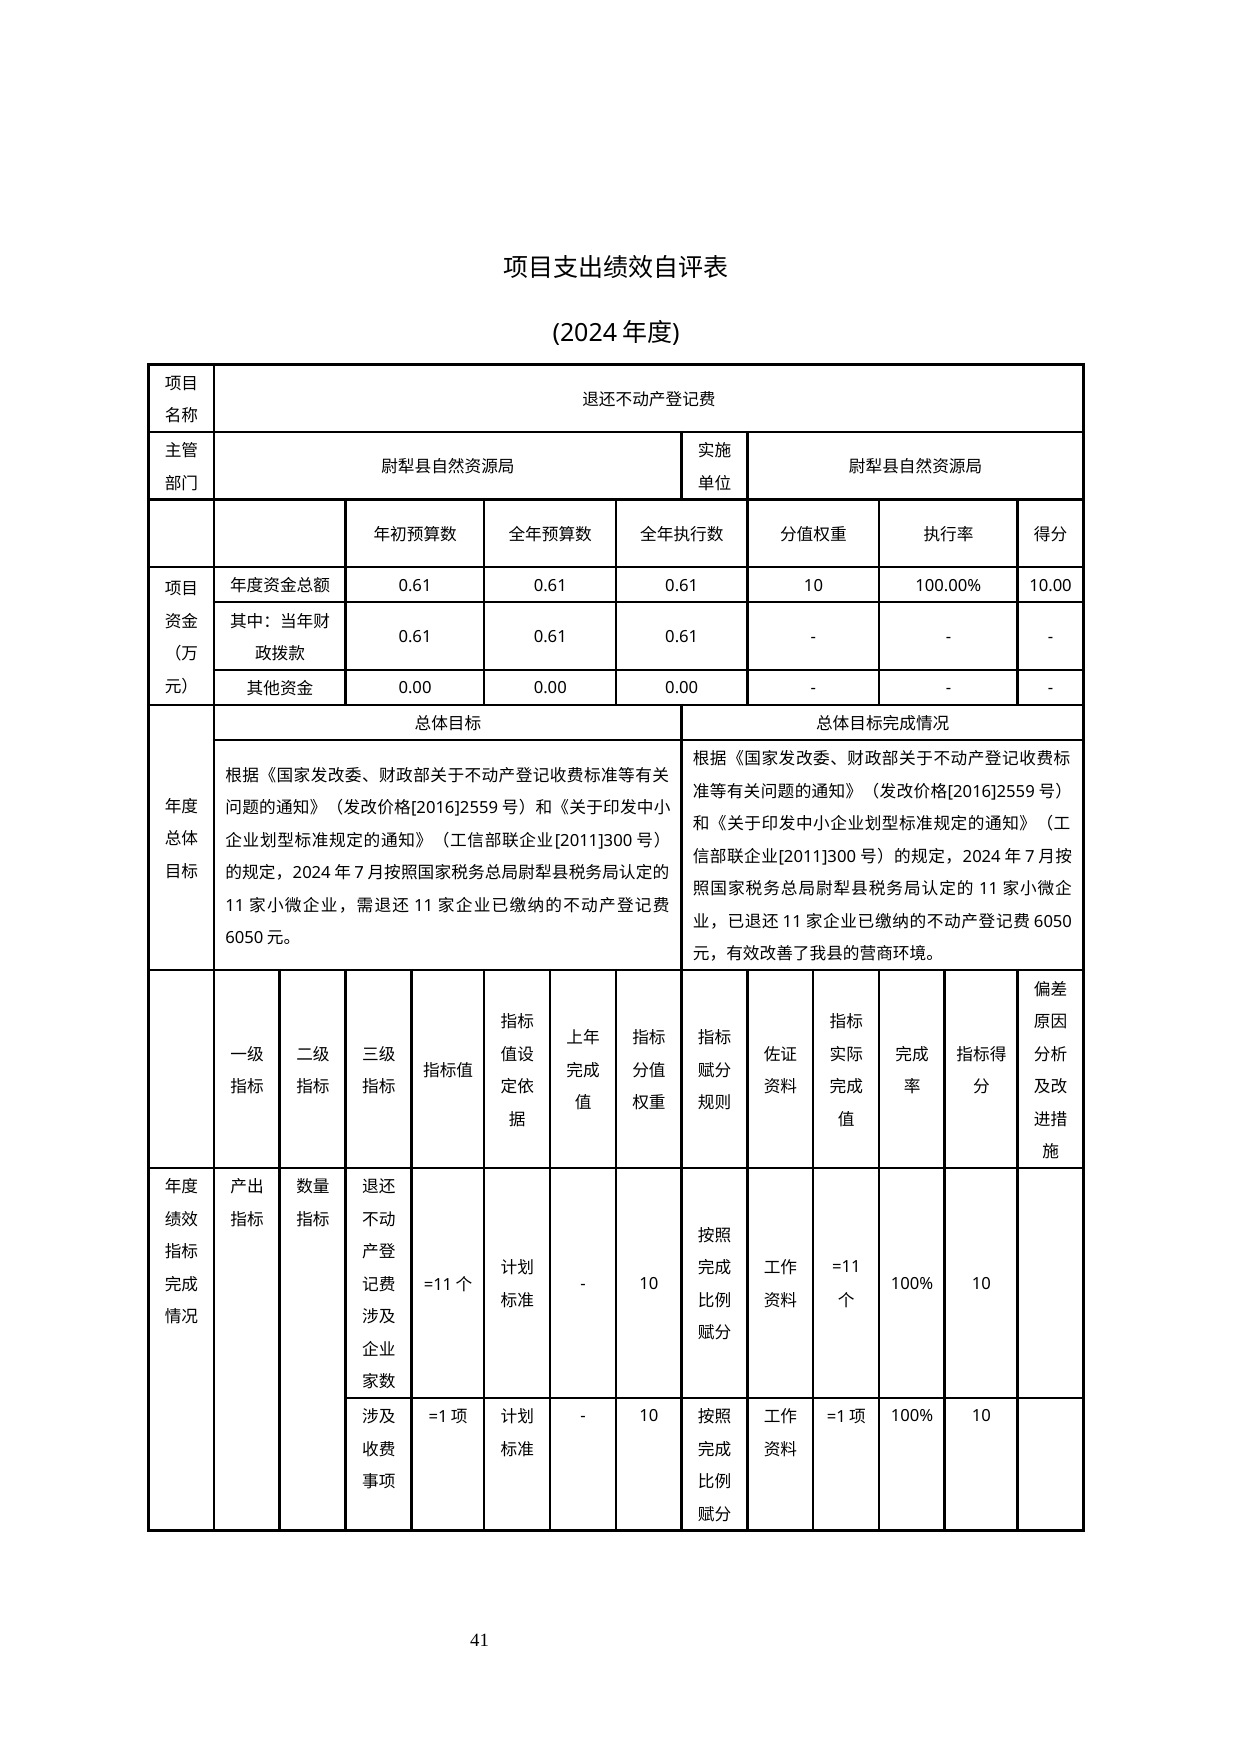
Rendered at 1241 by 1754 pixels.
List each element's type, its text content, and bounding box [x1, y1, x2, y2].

table_cell 0.61 [617, 603, 746, 668]
table_cell 二级指标 [281, 971, 344, 1166]
table_cell 10 [617, 1399, 680, 1529]
table_cell 10.00 [1019, 568, 1082, 601]
table_cell 偏差原因分析及改进措施 [1019, 971, 1082, 1166]
table_cell [150, 971, 213, 1166]
table_cell 三级指标 [347, 971, 410, 1166]
table_cell 主管部门 [150, 433, 213, 498]
table_cell 上年完成值 [551, 971, 615, 1166]
table_cell 100.00% [880, 568, 1016, 601]
table_cell 0.61 [485, 568, 615, 601]
table_cell 按照完成比例赋分 [683, 1399, 746, 1529]
table_cell [1019, 1399, 1082, 1529]
table_cell 其他资金 [215, 671, 344, 703]
table_cell - [1019, 603, 1082, 668]
table_cell 0.61 [347, 603, 483, 668]
table_cell 分值权重 [749, 501, 878, 566]
table_cell [215, 501, 344, 566]
table_cell [1019, 1169, 1082, 1396]
table_cell - [749, 603, 878, 668]
table_cell 根据《国家发改委、财政部关于不动产登记收费标准等有关问题的通知》（发改价格[2016]2559号）和《关于印发中小企业划型标准规定的通知》（工信部联企业[2011]300号）的规定，2024年7月按照国家税务总局尉犁县税务局认定的11家小微企业，已退还11家企业已缴纳的不动产登记费6050元，有效改善了我县的营商环境。 [683, 741, 1082, 969]
table_cell 指标实际完成值 [814, 971, 878, 1166]
table_cell 0.61 [347, 568, 483, 601]
table_cell [150, 501, 213, 566]
table_cell 指标赋分规则 [683, 971, 746, 1166]
table_cell 退还不动产登记费 [215, 366, 1082, 431]
table_cell =1项 [814, 1399, 878, 1529]
table_cell (2024年度) [148, 298, 1083, 363]
table_cell 工作资料 [749, 1399, 812, 1529]
table_cell 年度绩效指标完成情况 [150, 1169, 213, 1529]
table_cell 佐证资料 [749, 971, 812, 1166]
table_cell =11个 [814, 1169, 878, 1396]
table_cell =11个 [413, 1169, 483, 1396]
table_cell - [749, 671, 878, 703]
table_header 项目支出绩效自评表 [148, 233, 1083, 298]
table_cell 数量指标 [281, 1169, 344, 1529]
table_cell 10 [946, 1169, 1016, 1396]
table_cell 总体目标 [215, 706, 680, 739]
table_cell 全年预算数 [485, 501, 615, 566]
table_cell 计划标准 [485, 1169, 549, 1396]
table_cell 总体目标完成情况 [683, 706, 1082, 739]
table_cell 指标分值权重 [617, 971, 680, 1166]
table_cell 计划标准 [485, 1399, 549, 1529]
table_cell 项目名称 [150, 366, 213, 431]
table_cell 执行率 [880, 501, 1016, 566]
table_cell 实施单位 [683, 433, 746, 498]
table_cell - [551, 1399, 615, 1529]
table_cell 退还不动产登记费涉及企业家数 [347, 1169, 410, 1396]
table_cell 完成率 [880, 971, 943, 1166]
table_cell - [551, 1169, 615, 1396]
table_cell 年度总体目标 [150, 706, 213, 969]
table_cell 工作资料 [749, 1169, 812, 1396]
table_cell 产出指标 [215, 1169, 278, 1529]
table_cell 10 [946, 1399, 1016, 1529]
table_cell 年度资金总额 [215, 568, 344, 601]
table_cell 0.00 [485, 671, 615, 703]
table_cell 根据《国家发改委、财政部关于不动产登记收费标准等有关问题的通知》（发改价格[2016]2559号）和《关于印发中小企业划型标准规定的通知》（工信部联企业[2011]300号）的规定，2024年7月按照国家税务总局尉犁县税务局认定的11家小微企业，需退还11家企业已缴纳的不动产登记费6050元。 [215, 741, 680, 969]
table_cell 全年执行数 [617, 501, 746, 566]
table_cell 尉犁县自然资源局 [749, 433, 1082, 498]
table_cell 0.00 [347, 671, 483, 703]
table_cell 年初预算数 [347, 501, 483, 566]
table_cell 10 [749, 568, 878, 601]
table_cell - [880, 603, 1016, 668]
table_cell 指标得分 [946, 971, 1016, 1166]
table_cell 0.61 [617, 568, 746, 601]
table_cell 尉犁县自然资源局 [215, 433, 680, 498]
table_cell 一级指标 [215, 971, 278, 1166]
table_cell 100% [880, 1169, 943, 1396]
table_cell 其中：当年财政拨款 [215, 603, 344, 668]
table_cell 项目资金 （万元） [150, 568, 213, 703]
table_cell 100% [880, 1399, 943, 1529]
table_cell 按照完成比例赋分 [683, 1169, 746, 1396]
table_cell =1项 [413, 1399, 483, 1529]
table_cell - [880, 671, 1016, 703]
table_cell 涉及收费事项 [347, 1399, 410, 1529]
table_cell 0.00 [617, 671, 746, 703]
table_cell 指标值设定依据 [485, 971, 549, 1166]
table_cell - [1019, 671, 1082, 703]
table_cell 得分 [1019, 501, 1082, 566]
table_cell 10 [617, 1169, 680, 1396]
table_cell 0.61 [485, 603, 615, 668]
table_cell 指标值 [413, 971, 483, 1166]
